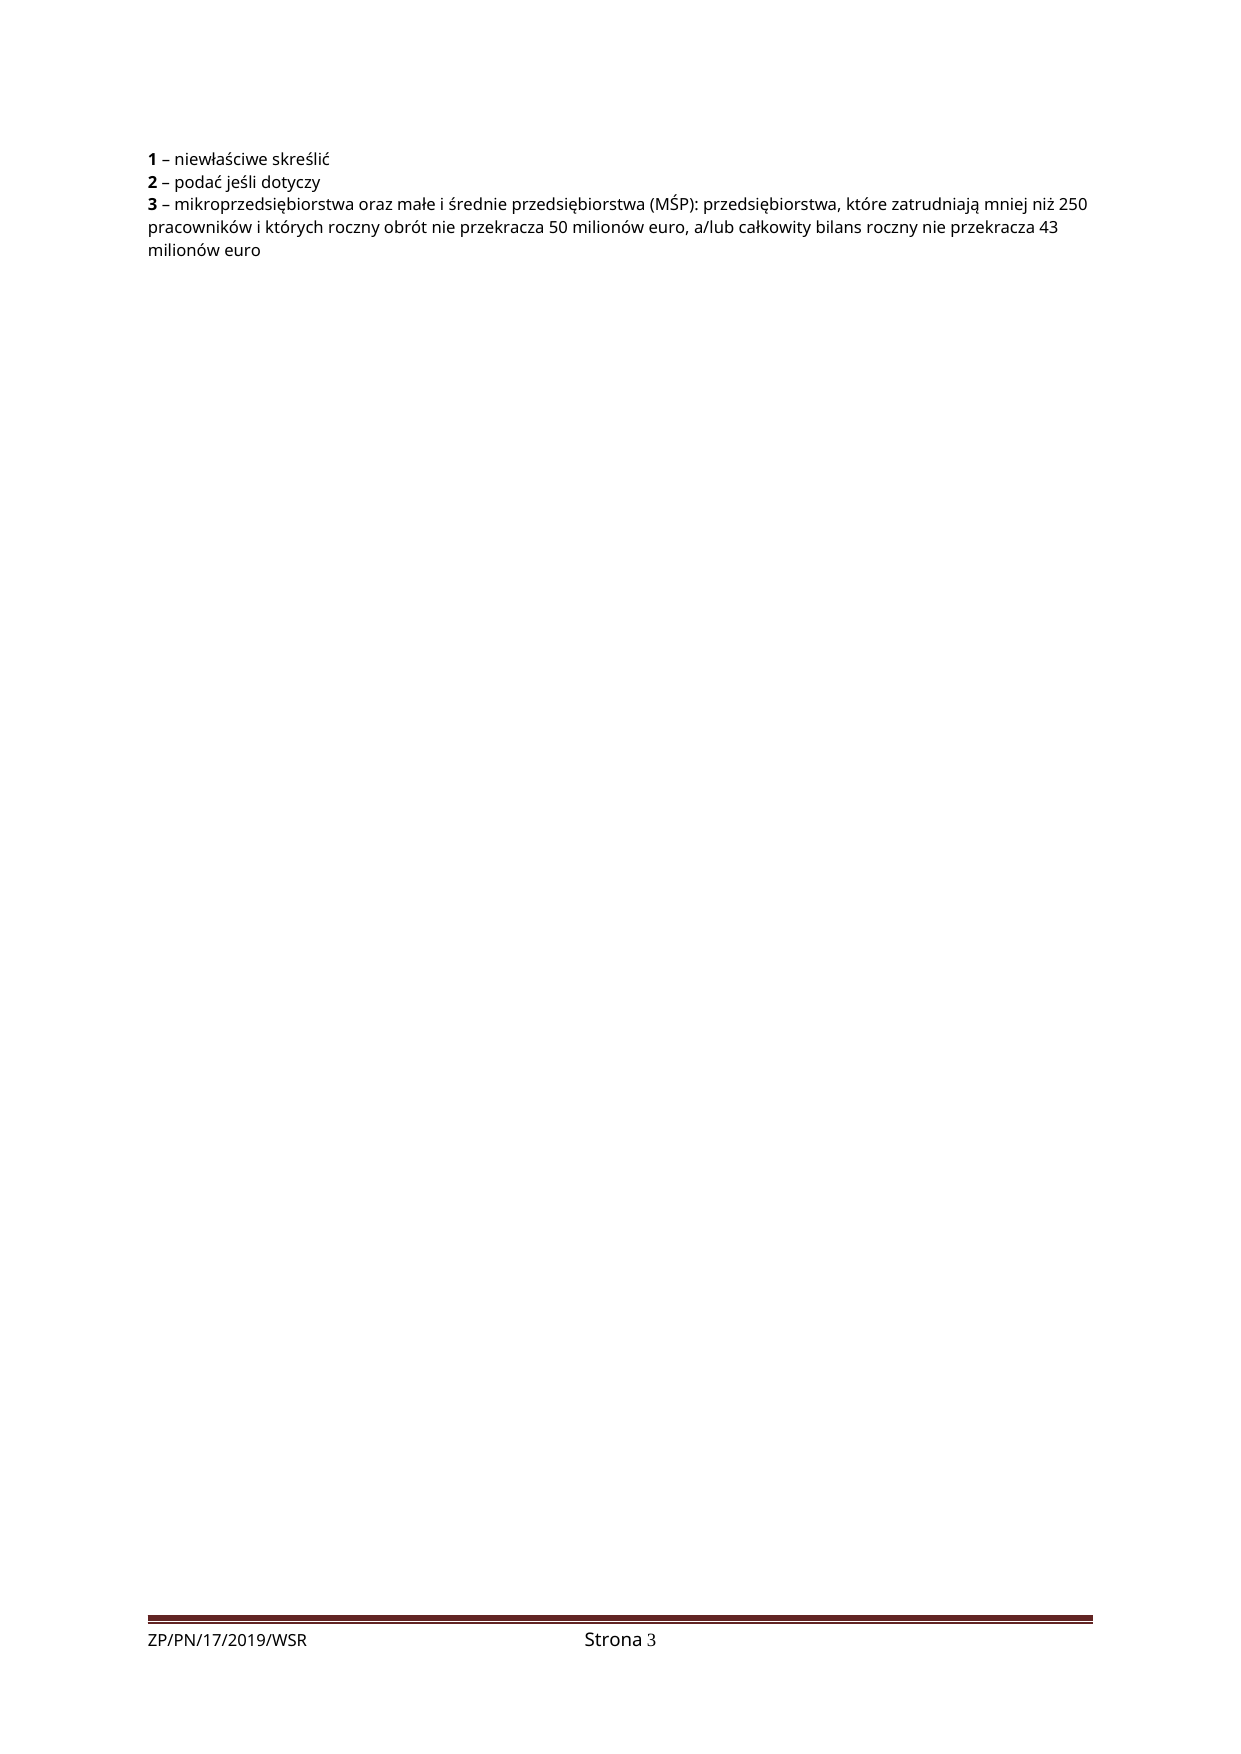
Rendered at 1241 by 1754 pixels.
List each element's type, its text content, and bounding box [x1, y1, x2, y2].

text 3 – mikroprzedsiębiorstwa oraz małe i średnie przedsiębiorstwa (MŚP): przedsiębiorstwa, które zatrudniają mniej niż 250 pracowników i których roczny obrót nie przekracza 50 milionów euro, a/lub całkowity bilans roczny nie przekracza 43 milionów euro [148, 193, 1093, 261]
text 2 – podać jeśli dotyczy [148, 170, 1093, 193]
text 1 – niewłaściwe skreślić [148, 148, 1093, 170]
